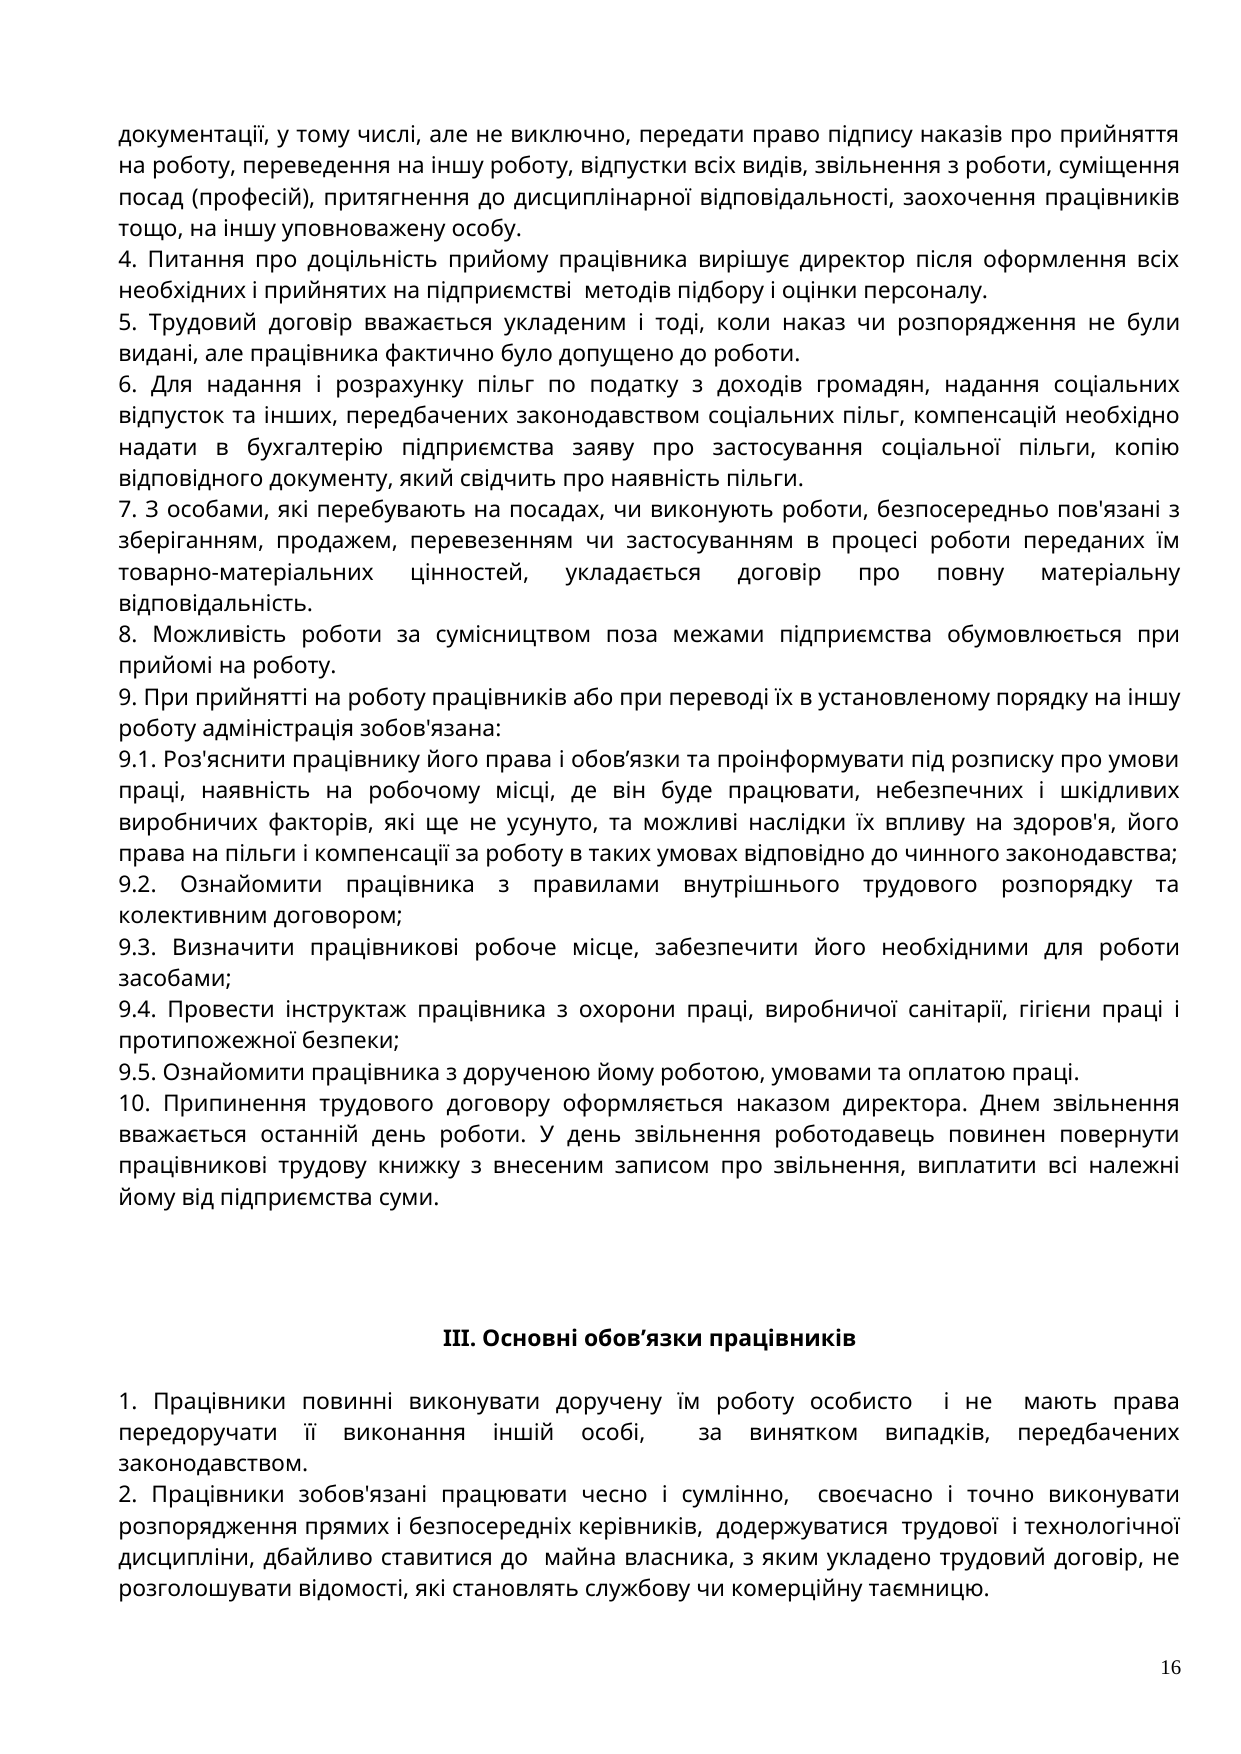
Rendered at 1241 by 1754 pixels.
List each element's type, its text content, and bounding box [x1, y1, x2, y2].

text 9.1. Роз'яснити працівнику його права і обов’язки та проінформувати під розписку про умови праці, наявність на робочому місці, де він буде працювати, небезпечних і шкідливих виробничих факторів, які ще не усунуто, та можливі наслідки їх впливу на здоров'я, його права на пільги і компенсації за роботу в таких умовах відповідно до чинного законодавства; [118, 743, 1181, 868]
text 6. Для надання і розрахунку пільг по податку з доходів громадян, надання соціальних відпусток та інших, передбачених законодавством соціальних пільг, компенсацій необхідно надати в бухгалтерію підприємства заяву про застосування соціальної пільги, копію відповідного документу, який свідчить про наявність пільги. [118, 368, 1181, 493]
text 4. Питання про доцільність прийому працівника вирішує директор після оформлення всіх необхідних і прийнятих на підприємстві методів підбору і оцінки персоналу. [118, 243, 1181, 306]
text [118, 118, 1181, 243]
text 8. Можливість роботи за сумісництвом поза межами підприємства обумовлюється при прийомі на роботу. [118, 618, 1181, 681]
text 9. При прийнятті на роботу працівників або при переводі їх в установленому порядку на іншу роботу адміністрація зобов'язана: [118, 681, 1181, 743]
text 9.5. Ознайомити працівника з дорученою йому роботою, умовами та оплатою праці. [118, 1056, 1181, 1087]
text 1. Працівники повинні виконувати доручену їм роботу особисто і не мають права передоручати її виконання іншій особі, за винятком випадків, передбачених законодавством. [118, 1384, 1181, 1478]
text 7. З особами, які перебувають на посадах, чи виконують роботи, безпосередньо пов'язані з зберіганням, продажем, перевезенням чи застосуванням в процесі роботи переданих їм товарно-матеріальних цінностей, укладається договір про повну матеріальну відповідальність. [118, 493, 1181, 618]
text 9.4. Провести інструктаж працівника з охорони праці, виробничої санітарії, гігієни праці і протипожежної безпеки; [118, 993, 1181, 1056]
text 10. Припинення трудового договору оформляється наказом директора. Днем звільнення вважається останній день роботи. У день звільнення роботодавець повинен повернути працівникові трудову книжку з внесеним записом про звільнення, виплатити всі належні йому від підприємства суми. [118, 1087, 1181, 1212]
text 2. Працівники зобов'язані працювати чесно і сумлінно, своєчасно і точно виконувати розпорядження прямих і безпосередніх керівників, додержуватися трудової і технологічної дисципліни, дбайливо ставитися до майна власника, з яким укладено трудовий договір, не розголошувати відомості, які становлять службову чи комерційну таємницю. [118, 1478, 1181, 1603]
text 5. Трудовий договір вважається укладеним і тоді, коли наказ чи розпорядження не були видані, але працівника фактично було допущено до роботи. [118, 306, 1181, 368]
text III. Основні обов’язки працівників [118, 1322, 1181, 1353]
text 9.2. Ознайомити працівника з правилами внутрішнього трудового розпорядку та колективним договором; [118, 868, 1181, 931]
text 9.3. Визначити працівникові робоче місце, забезпечити його необхідними для роботи засобами; [118, 931, 1181, 993]
